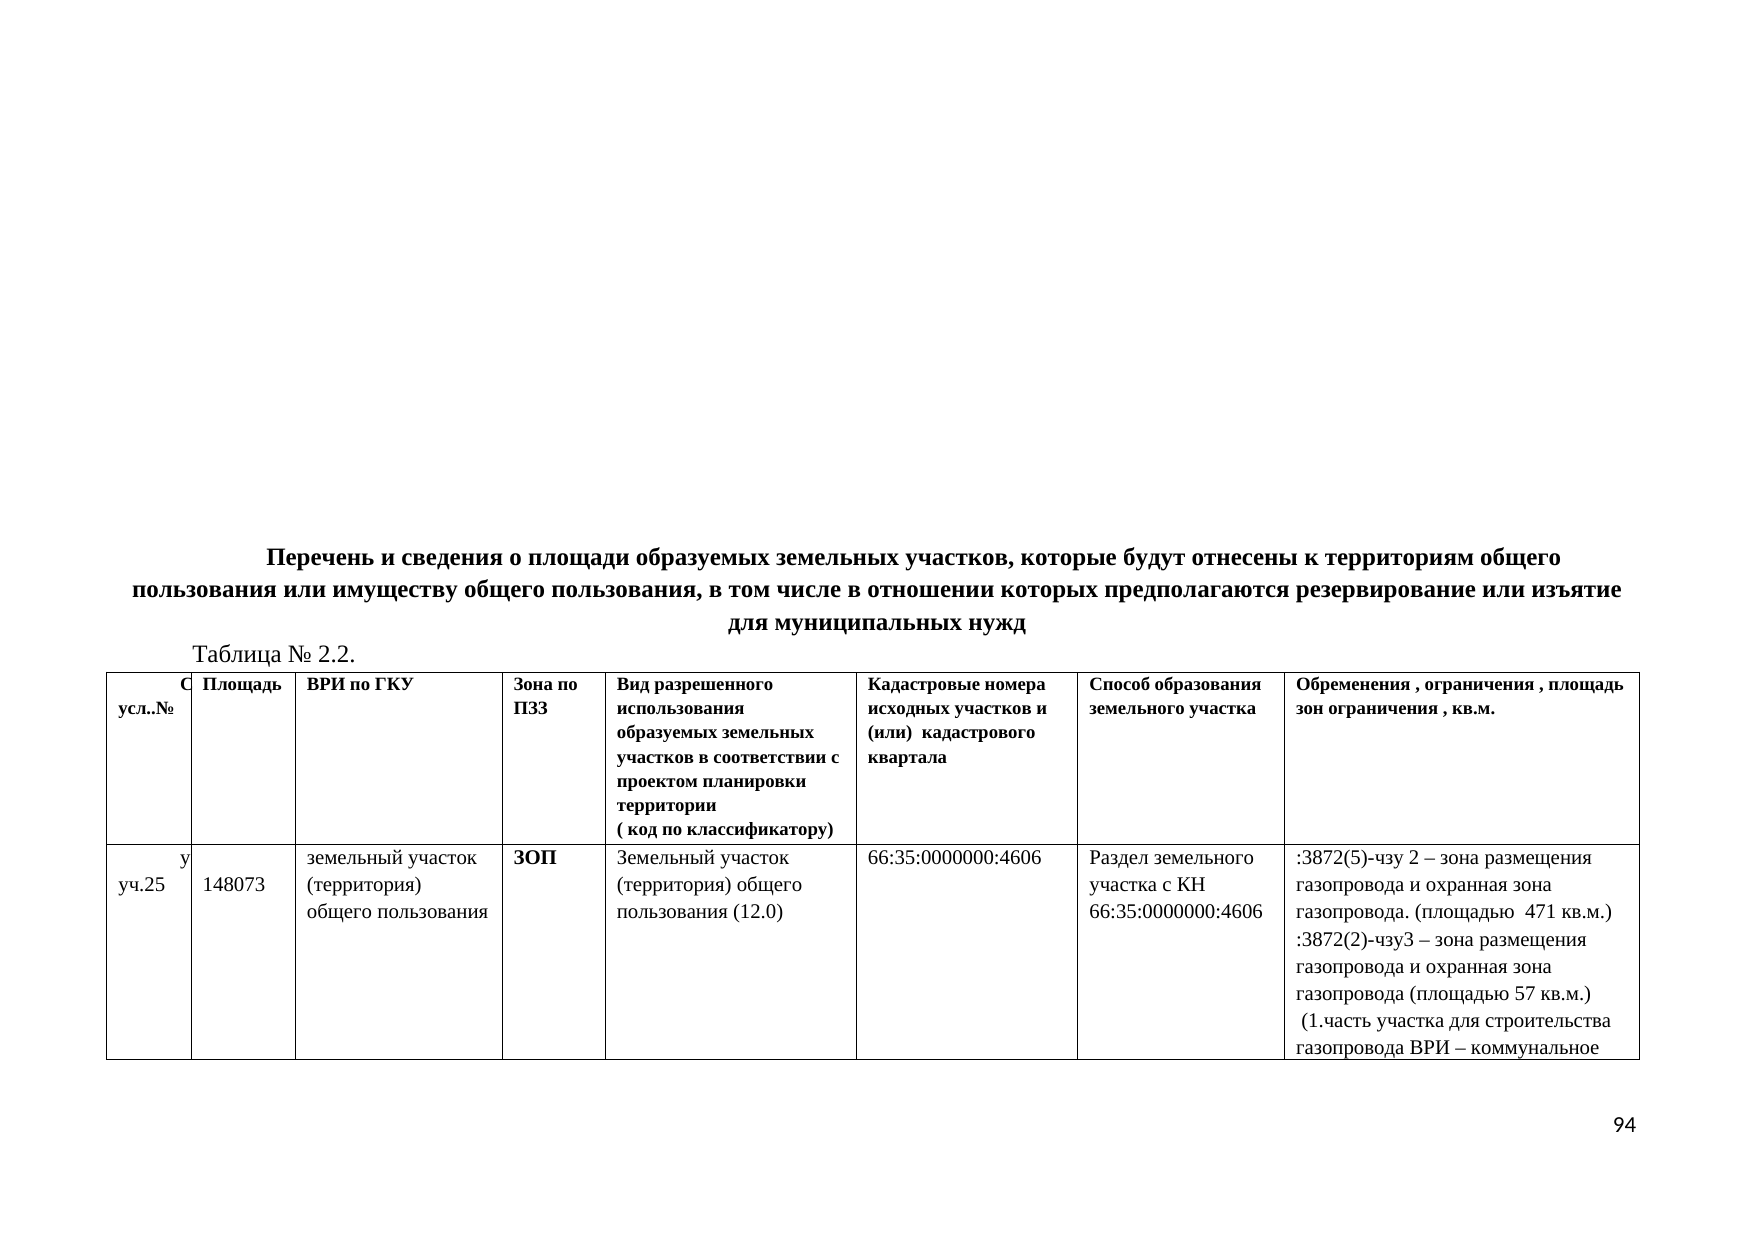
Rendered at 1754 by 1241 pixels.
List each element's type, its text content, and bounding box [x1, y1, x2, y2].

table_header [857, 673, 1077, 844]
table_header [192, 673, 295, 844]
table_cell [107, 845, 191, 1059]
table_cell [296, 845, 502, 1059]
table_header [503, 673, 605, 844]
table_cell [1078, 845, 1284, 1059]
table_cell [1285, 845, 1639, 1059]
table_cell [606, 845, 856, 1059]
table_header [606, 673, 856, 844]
text Перечень и сведения о площади образуемых земельных участков, которые будут отнесены к территориям общего пользования или имуществу общего пользования, в том числе в отношении которых предполагаются резервирование или изъятие для муниципальных нужд [118, 542, 1636, 636]
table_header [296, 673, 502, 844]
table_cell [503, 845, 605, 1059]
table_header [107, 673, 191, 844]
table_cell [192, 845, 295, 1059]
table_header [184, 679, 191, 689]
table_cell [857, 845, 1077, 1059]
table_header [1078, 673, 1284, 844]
text Таблица № 2.2. [118, 639, 1636, 668]
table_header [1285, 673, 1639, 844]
